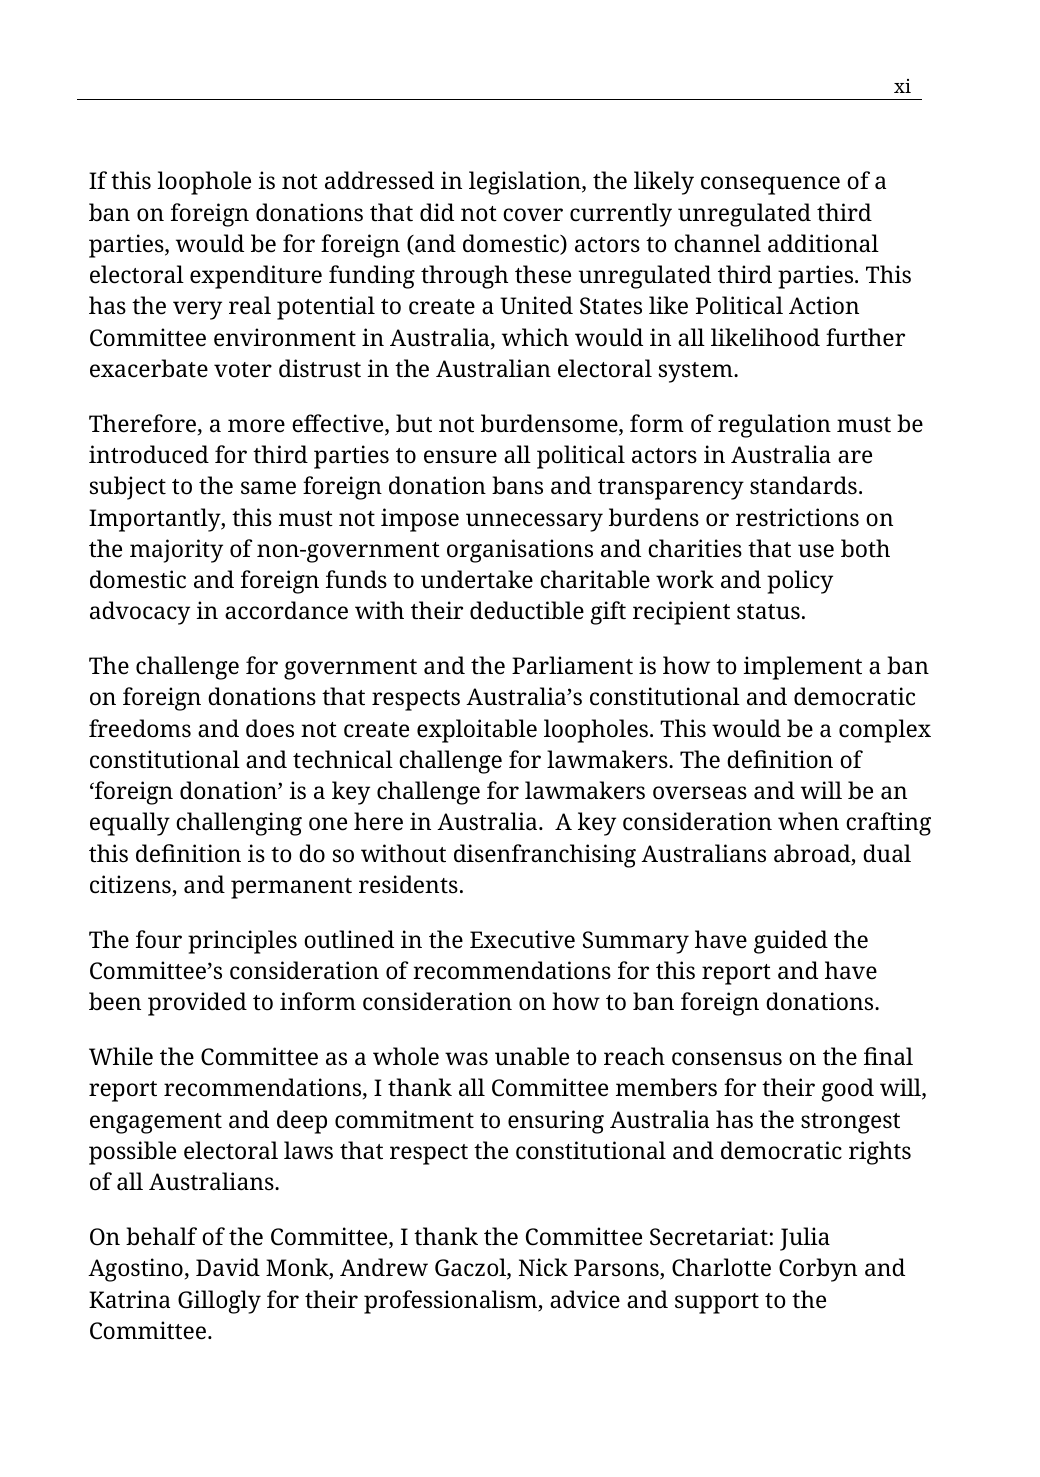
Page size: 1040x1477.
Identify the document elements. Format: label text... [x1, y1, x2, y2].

text While the Committee as a whole was unable to reach consensus on the final report recommendations, I thank all Committee members for their good will, engagement and deep commitment to ensuring Australia has the strongest possible electoral laws that respect the constitutional and democratic rights of all Australians. [88, 1041, 933, 1197]
text Therefore, a more effective, but not burdensome, form of regulation must be introduced for third parties to ensure all political actors in Australia are subject to the same foreign donation bans and transparency standards. Importantly, this must not impose unnecessary burdens or restrictions on the majority of non-government organisations and charities that use both domestic and foreign funds to undertake charitable work and policy advocacy in accordance with their deductible gift recipient status. [88, 408, 933, 626]
text On behalf of the Committee, I thank the Committee Secretariat: Julia Agostino, David Monk, Andrew Gaczol, Nick Parsons, Charlotte Corbyn and Katrina Gillogly for their professionalism, advice and support to the Committee. [88, 1221, 933, 1346]
text If this loophole is not addressed in legislation, the likely consequence of a ban on foreign donations that did not cover currently unregulated third parties, would be for foreign (and domestic) actors to channel additional electoral expenditure funding through these unregulated third parties. This has the very real potential to create a United States like Political Action Committee environment in Australia, which would in all likelihood further exacerbate voter distrust in the Australian electoral system. [88, 165, 933, 384]
text The four principles outlined in the Executive Summary have guided the Committee’s consideration of recommendations for this report and have been provided to inform consideration on how to ban foreign donations. [88, 924, 933, 1017]
text The challenge for government and the Parliament is how to implement a ban on foreign donations that respects Australia’s constitutional and democratic freedoms and does not create exploitable loopholes. This would be a complex constitutional and technical challenge for lawmakers. The definition of ‘foreign donation’ is a key challenge for lawmakers overseas and will be an equally challenging one here in Australia. A key consideration when crafting this definition is to do so without disenfranchising Australians abroad, dual citizens, and permanent residents. [88, 650, 933, 900]
